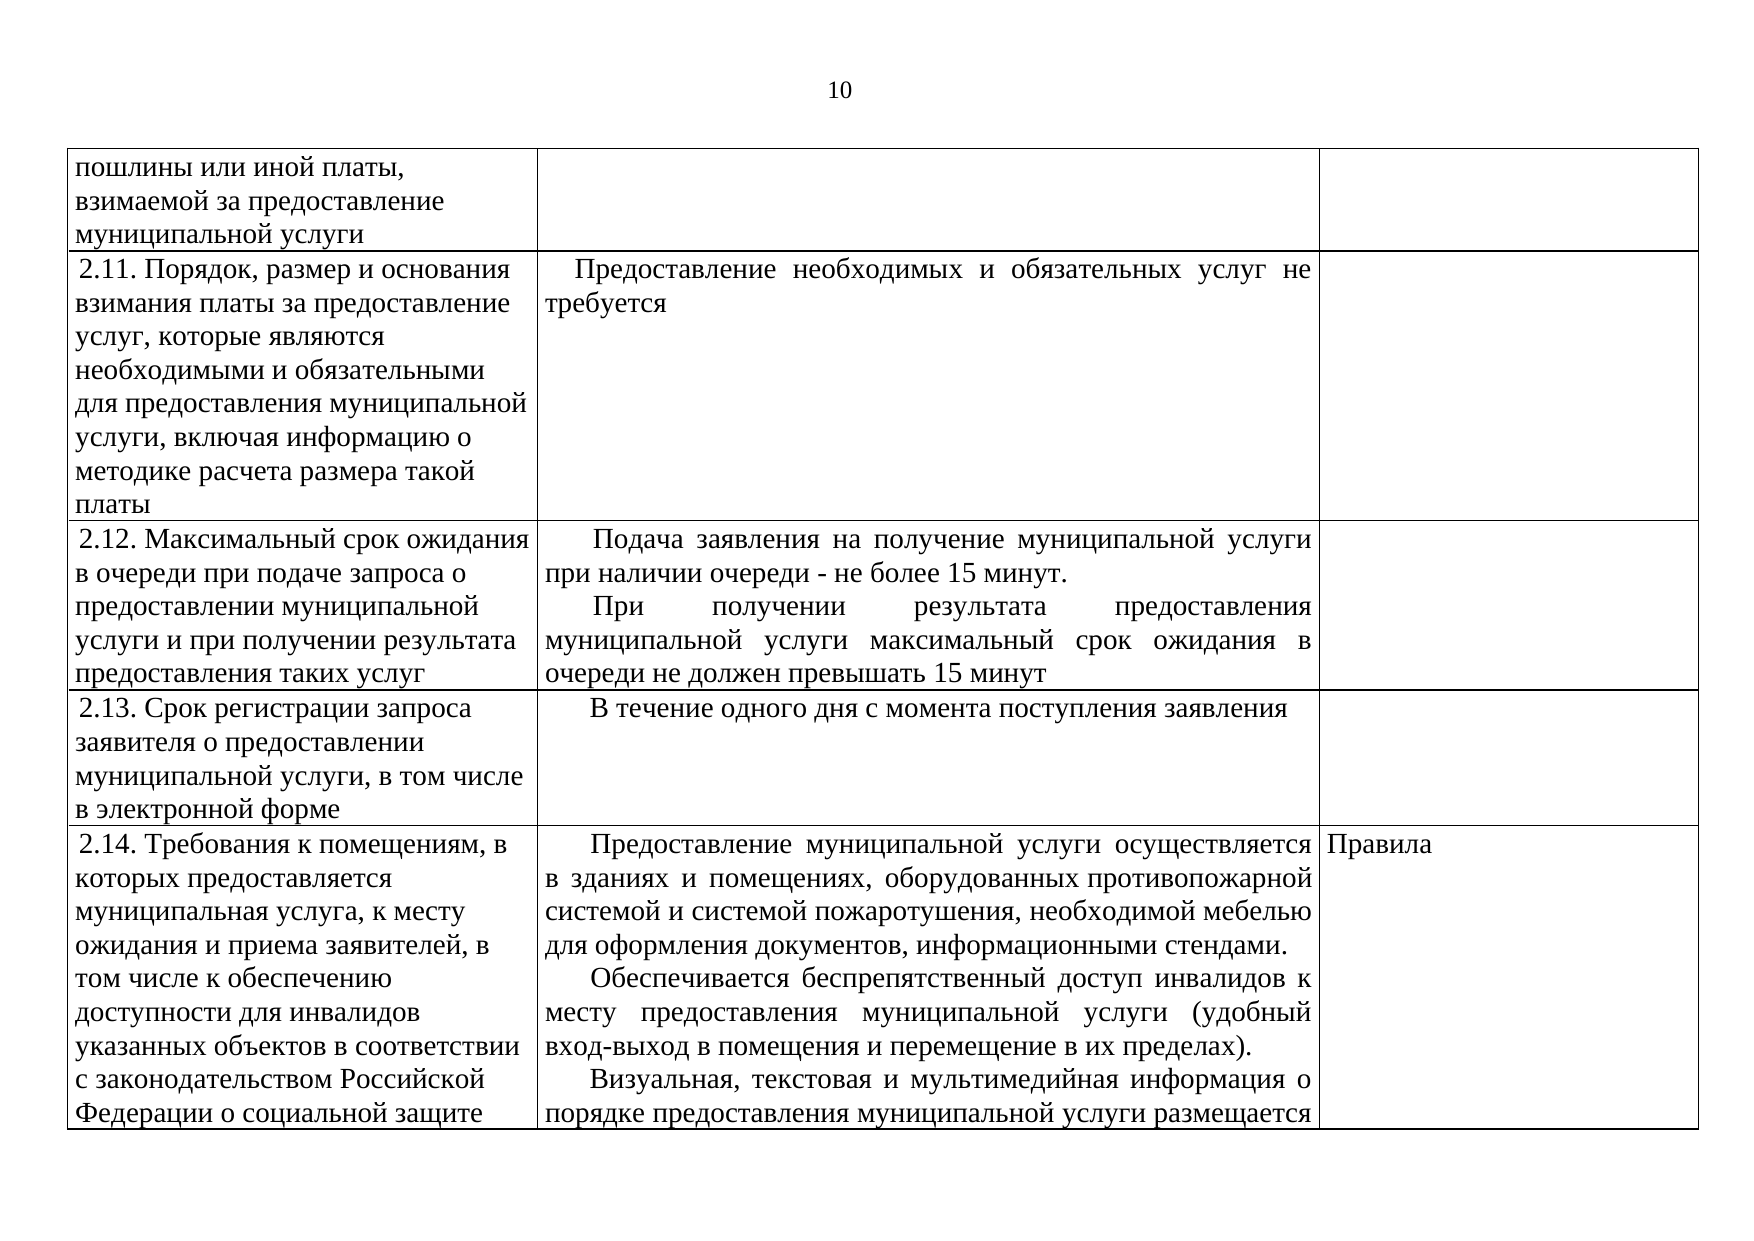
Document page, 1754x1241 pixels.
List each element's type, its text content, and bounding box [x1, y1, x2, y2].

table_cell В течение одного дня с момента поступления заявления [538, 691, 1319, 825]
table_cell Правила [1320, 826, 1698, 1128]
table_cell [1320, 149, 1698, 250]
table_cell [1320, 691, 1698, 825]
table_cell [1320, 252, 1698, 520]
table_cell 2.13. Срок регистрации запроса заявителя о предоставлении муниципальной услуги, в том числе в электронной форме [68, 690, 537, 825]
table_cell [538, 826, 1319, 1128]
table_cell [1320, 521, 1698, 689]
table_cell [68, 149, 537, 250]
table_cell Предоставление необходимых и обязательных услуг не требуется [538, 252, 1319, 520]
table_cell 2.12. Максимальный срок ожидания в очереди при подаче запроса о предоставлении муниципальной услуги и при получении результата предоставления таких услуг [68, 521, 537, 689]
table_cell 2.11. Порядок, размер и основания взимания платы за предоставление услуг, которые являются необходимыми и обязательными для предоставления муниципальной услуги, включая информацию о методике расчета размера такой платы [68, 251, 537, 520]
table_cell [68, 826, 537, 1128]
table_cell Подача заявления на получение муниципальной услуги при наличии очереди - не более 15 минут. При получении результата предоставления муниципальной услуги максимальный срок ожидания в очереди не должен превышать 15 минут [538, 521, 1319, 689]
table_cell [538, 149, 1319, 250]
